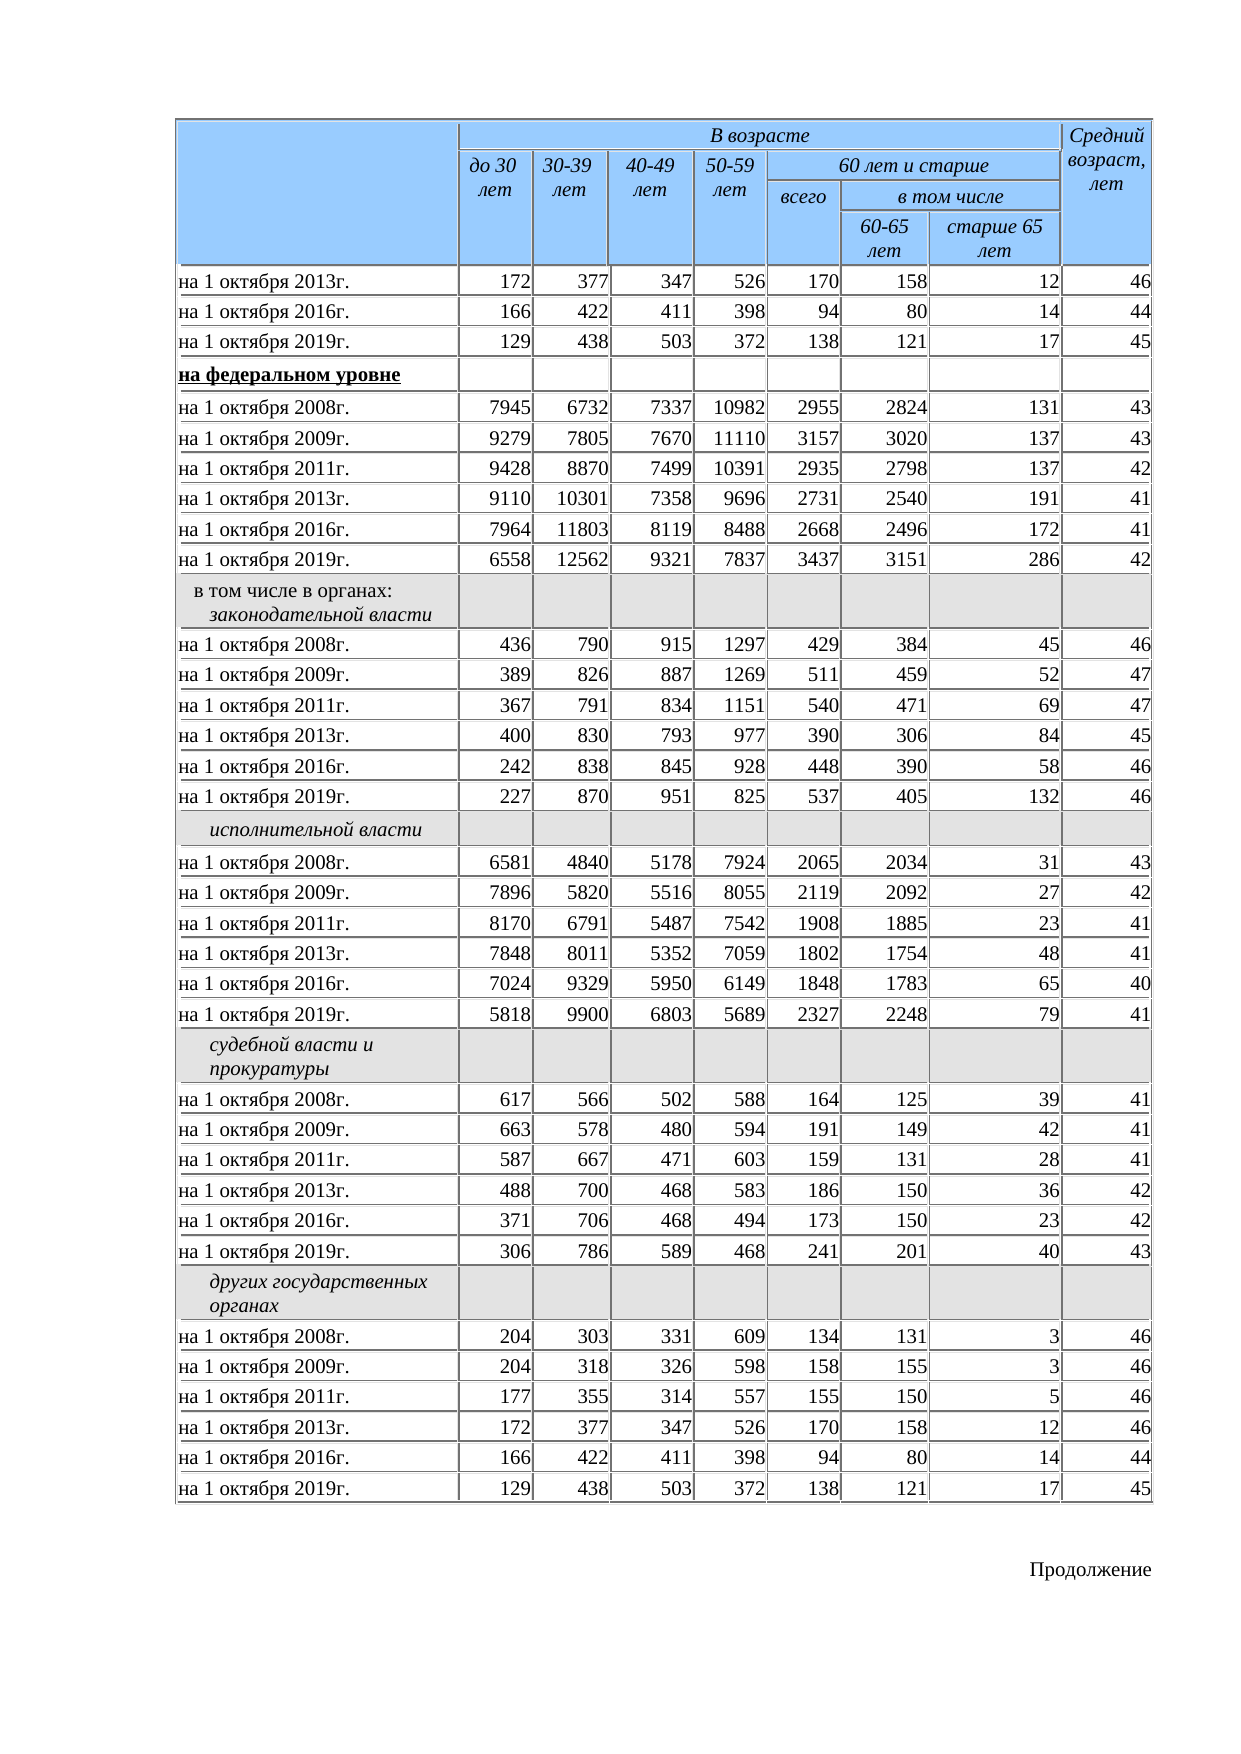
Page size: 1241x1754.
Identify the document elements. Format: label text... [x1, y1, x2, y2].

table_cell 131 [842, 1322, 927, 1349]
table_cell 3 [930, 1322, 1059, 1349]
table_cell 603 [695, 1146, 765, 1173]
table_cell на федеральном уровне [178, 355, 457, 390]
table_cell 793 [612, 722, 692, 749]
table_cell на 1 октября 2013г. [178, 1173, 457, 1203]
table_cell 12 [930, 1413, 1059, 1440]
table_cell 6791 [534, 909, 608, 936]
table_cell 23 [930, 909, 1059, 936]
table_cell [695, 576, 765, 627]
table_cell 242 [460, 752, 531, 779]
table_cell 46 [1063, 627, 1151, 658]
table_cell 429 [768, 631, 839, 658]
table_cell [612, 813, 692, 845]
table_cell в том числе [842, 182, 1059, 209]
table_cell на 1 октября 2008г. [176, 1082, 458, 1112]
table_cell 40 [1063, 966, 1151, 997]
table_cell 384 [842, 631, 927, 658]
table_cell 186 [768, 1177, 839, 1203]
table_cell на 1 октября 2008г. [176, 1319, 458, 1349]
table_cell 306 [842, 722, 927, 749]
table_cell 587 [460, 1146, 531, 1173]
table_cell 347 [612, 267, 692, 294]
table_cell [842, 359, 927, 390]
table_cell 5689 [695, 1000, 765, 1027]
table_cell [534, 813, 608, 845]
table_cell на 1 октября 2011г. [176, 906, 458, 936]
table_cell [930, 359, 1059, 390]
table_cell 459 [842, 661, 927, 688]
table_cell 526 [695, 267, 765, 294]
table_cell 422 [534, 298, 608, 325]
table_cell 138 [768, 328, 839, 355]
table_cell 45 [930, 631, 1059, 658]
table_cell 367 [460, 692, 531, 718]
table_cell 8119 [612, 515, 692, 542]
table_cell 204 [460, 1322, 531, 1349]
table_cell 46 [1063, 779, 1151, 810]
table_cell [534, 576, 608, 627]
table_cell 566 [534, 1085, 608, 1112]
table_cell 5 [930, 1383, 1059, 1410]
table_cell 9329 [534, 970, 608, 997]
table_cell 306 [460, 1237, 531, 1264]
table_header [178, 122, 458, 264]
table_cell [612, 576, 692, 627]
table_cell 8170 [460, 909, 531, 936]
table_cell 834 [612, 692, 692, 718]
table_cell 598 [695, 1353, 765, 1379]
table_cell 2065 [768, 848, 839, 875]
table_cell 825 [695, 783, 765, 810]
table_cell на 1 октября 2008г. [178, 627, 457, 658]
table_cell 540 [768, 692, 839, 718]
table_cell 40 [930, 1237, 1059, 1264]
table_cell 791 [534, 692, 608, 718]
table_cell 398 [695, 298, 765, 325]
table_cell 468 [612, 1207, 692, 1234]
table_cell 129 [460, 328, 531, 355]
table_cell 11803 [534, 515, 608, 542]
table_cell 436 [460, 631, 531, 658]
table_cell 502 [612, 1085, 692, 1112]
table_cell 10982 [695, 394, 765, 421]
table_cell 2327 [768, 1000, 839, 1027]
table_cell 826 [534, 661, 608, 688]
table_cell 125 [842, 1085, 927, 1112]
table_cell [768, 1031, 839, 1082]
table_cell [930, 813, 1059, 845]
table_cell 41 [1061, 512, 1152, 542]
table_cell 45 [1063, 719, 1151, 749]
table_cell 303 [534, 1322, 608, 1349]
table_cell 7337 [612, 394, 692, 421]
table_cell 2496 [842, 515, 927, 542]
table_cell 2119 [768, 879, 839, 906]
table_cell 46 [1063, 264, 1151, 294]
table_cell 9279 [460, 424, 531, 451]
table_cell 46 [1063, 1349, 1151, 1379]
table_cell 12 [930, 267, 1059, 294]
table_cell [534, 359, 608, 390]
table_cell 42 [1063, 451, 1151, 481]
table_cell 7024 [460, 970, 531, 997]
table_cell 537 [768, 783, 839, 810]
table_cell 46 [1063, 749, 1151, 779]
table_cell 422 [534, 1444, 608, 1471]
table_cell 588 [695, 1085, 765, 1112]
table_cell 204 [460, 1353, 531, 1379]
table_cell 7499 [612, 454, 692, 481]
table_cell 390 [842, 752, 927, 779]
table_cell 41 [1061, 1082, 1152, 1112]
table_cell 9428 [460, 454, 531, 481]
table_cell 1848 [768, 970, 839, 997]
table_cell [460, 359, 531, 390]
table_cell 44 [1063, 294, 1151, 325]
table_cell 1297 [695, 631, 765, 658]
table_cell 700 [534, 1177, 608, 1203]
table_cell 347 [612, 1413, 692, 1440]
table_cell 617 [460, 1085, 531, 1112]
table_cell 7964 [460, 515, 531, 542]
table_cell [768, 1268, 839, 1319]
table_cell 7896 [460, 879, 531, 906]
table_cell 2731 [768, 485, 839, 512]
table_cell 60 лет и старше [768, 152, 1059, 179]
table_cell 405 [842, 783, 927, 810]
table_cell [768, 359, 839, 390]
table_cell 371 [460, 1207, 531, 1234]
table_cell 170 [768, 1413, 839, 1440]
table_cell [695, 1268, 765, 1319]
table_cell [842, 1268, 927, 1319]
table_cell [842, 813, 927, 845]
table_cell 150 [842, 1207, 927, 1234]
table_cell 158 [842, 1413, 927, 1440]
table_cell 594 [695, 1116, 765, 1143]
table_cell на 1 октября 2009г. [178, 875, 457, 906]
table_cell 377 [534, 267, 608, 294]
table_cell 48 [930, 939, 1059, 966]
table_cell 46 [1063, 1410, 1151, 1440]
table_cell на 1 октября 2019г. [176, 997, 458, 1027]
table_cell 583 [695, 1177, 765, 1203]
table_cell [930, 1268, 1059, 1319]
table_cell 43 [1061, 421, 1152, 451]
table_cell 706 [534, 1207, 608, 1234]
table_cell 7837 [695, 546, 765, 573]
table_cell 134 [768, 1322, 839, 1349]
table_cell на 1 октября 2013г. [178, 1410, 457, 1440]
table_cell 8488 [695, 515, 765, 542]
table_cell 838 [534, 752, 608, 779]
table_cell 149 [842, 1116, 927, 1143]
table_cell [1063, 1027, 1151, 1082]
table_cell 372 [695, 328, 765, 355]
table_cell на 1 октября 2019г. [176, 325, 458, 355]
table_cell на 1 октября 2009г. [176, 421, 458, 451]
table_cell 790 [534, 631, 608, 658]
table_cell [695, 813, 765, 845]
table_cell 58 [930, 752, 1059, 779]
table_cell 468 [695, 1237, 765, 1264]
table_cell 511 [768, 661, 839, 688]
table_cell 80 [842, 298, 927, 325]
table_cell 8055 [695, 879, 765, 906]
table_cell 389 [460, 661, 531, 688]
table_cell 155 [842, 1353, 927, 1379]
table_cell 503 [612, 328, 692, 355]
table_cell 3157 [768, 424, 839, 451]
table_cell на 1 октября 2016г. [178, 1440, 457, 1471]
table_cell 227 [460, 783, 531, 810]
table_cell на 1 октября 2016г. [176, 512, 458, 542]
table_cell 6803 [612, 1000, 692, 1027]
table_cell 191 [768, 1116, 839, 1143]
table_cell 2092 [842, 879, 927, 906]
table_cell 8011 [534, 939, 608, 966]
table_cell 8870 [534, 454, 608, 481]
table_cell 372 [693, 1474, 767, 1501]
table_cell 286 [930, 546, 1059, 573]
table_cell судебной власти и прокуратуры [178, 1027, 457, 1082]
table_cell 11110 [695, 424, 765, 451]
table_cell 52 [930, 661, 1059, 688]
table_cell 1802 [768, 939, 839, 966]
table_cell 355 [534, 1383, 608, 1410]
table_cell 10391 [695, 454, 765, 481]
table_cell на 1 октября 2008г. [176, 845, 458, 875]
table_cell 65 [930, 970, 1059, 997]
table_cell [842, 1031, 927, 1082]
table_cell 480 [612, 1116, 692, 1143]
table_cell 928 [695, 752, 765, 779]
table_cell 390 [768, 722, 839, 749]
table_cell 41 [1063, 936, 1151, 966]
table_cell на 1 октября 2019г. [178, 542, 457, 573]
table_cell 43 [1063, 1234, 1151, 1264]
table_cell [460, 576, 531, 627]
table_cell 3 [930, 1353, 1059, 1379]
table_cell 12562 [534, 546, 608, 573]
table_cell 158 [842, 267, 927, 294]
table_cell 977 [695, 722, 765, 749]
table_cell [460, 1268, 531, 1319]
table_cell 79 [930, 1000, 1059, 1027]
table_cell 28 [930, 1146, 1059, 1173]
table_cell 172 [930, 515, 1059, 542]
table_cell 132 [930, 783, 1059, 810]
table_cell 40-49 лет [609, 152, 692, 264]
table_cell 398 [695, 1444, 765, 1471]
table_cell 41 [1063, 481, 1151, 512]
table_cell 7670 [612, 424, 692, 451]
table_cell 7805 [534, 424, 608, 451]
table_cell на 1 октября 2011г. [178, 688, 457, 718]
table_cell 27 [930, 879, 1059, 906]
table_cell 1908 [768, 909, 839, 936]
table_cell 39 [930, 1085, 1059, 1112]
table_cell 42 [1063, 1173, 1151, 1203]
table_cell 60-65 лет [842, 213, 927, 264]
table_cell 159 [768, 1146, 839, 1173]
table_cell 23 [930, 1207, 1059, 1234]
table_cell 331 [612, 1322, 692, 1349]
table_cell 7358 [612, 485, 692, 512]
table_cell 488 [460, 1177, 531, 1203]
table_cell 887 [612, 661, 692, 688]
table_cell 9110 [460, 485, 531, 512]
table_cell на 1 октября 2009г. [176, 658, 458, 688]
table_cell [1061, 573, 1152, 627]
table_cell на 1 октября 2011г. [176, 1143, 458, 1173]
table_cell 138 [767, 1474, 840, 1501]
table_cell 4840 [534, 848, 608, 875]
table_cell [930, 576, 1059, 627]
table_cell [460, 813, 531, 845]
table_cell 84 [930, 722, 1059, 749]
table_cell 5950 [612, 970, 692, 997]
table_cell 80 [842, 1444, 927, 1471]
table_cell на 1 октября 2016г. [178, 1204, 457, 1234]
table_cell старше 65 лет [930, 213, 1059, 264]
table_cell 44 [1063, 1440, 1151, 1471]
table_cell 2798 [842, 454, 927, 481]
table_cell 411 [612, 298, 692, 325]
table_cell 3020 [842, 424, 927, 451]
table_cell 589 [612, 1237, 692, 1264]
table_cell 326 [612, 1353, 692, 1379]
table_cell 377 [534, 1413, 608, 1440]
table_cell 2955 [768, 394, 839, 421]
table_cell 121 [842, 328, 927, 355]
table_cell [695, 1031, 765, 1082]
table_cell 137 [930, 454, 1059, 481]
table_cell 43 [1063, 390, 1151, 421]
table_cell 786 [534, 1237, 608, 1264]
table_cell на 1 октября 2019г. [178, 1234, 457, 1264]
table_cell 17 [929, 1471, 1061, 1501]
table_cell [1063, 1264, 1151, 1319]
table_cell 69 [930, 692, 1059, 718]
table_cell 45 [1061, 1471, 1152, 1501]
table_cell 94 [768, 1444, 839, 1471]
table_cell 3151 [842, 546, 927, 573]
table_cell на 1 октября 2016г. [178, 749, 457, 779]
table_cell 158 [768, 1353, 839, 1379]
table_cell 2540 [842, 485, 927, 512]
table_cell 7924 [695, 848, 765, 875]
table_cell 6558 [460, 546, 531, 573]
table_cell 191 [930, 485, 1059, 512]
table_cell [612, 1031, 692, 1082]
table_cell 42 [930, 1116, 1059, 1143]
table_cell 47 [1063, 688, 1151, 718]
table_cell на 1 октября 2009г. [178, 1112, 457, 1143]
table_cell [842, 576, 927, 627]
table_cell 241 [768, 1237, 839, 1264]
table_cell 47 [1061, 658, 1152, 688]
table_cell 129 [458, 1474, 532, 1501]
text Продолжение [177, 1557, 1152, 1581]
table_cell 150 [842, 1177, 927, 1203]
table_cell 43 [1061, 845, 1152, 875]
table_cell 42 [1063, 875, 1151, 906]
table_cell 870 [534, 783, 608, 810]
table_cell [1061, 810, 1152, 845]
table_cell 3437 [768, 546, 839, 573]
table_cell 177 [460, 1383, 531, 1410]
table_cell 150 [842, 1383, 927, 1410]
table_cell 7542 [695, 909, 765, 936]
table_cell 411 [612, 1444, 692, 1471]
table_cell 170 [768, 267, 839, 294]
table_cell других государственных органах [178, 1264, 457, 1319]
table_cell на 1 октября 2011г. [178, 451, 457, 481]
table_cell на 1 октября 2013г. [178, 719, 457, 749]
table_cell [534, 1268, 608, 1319]
table_cell 155 [768, 1383, 839, 1410]
table_cell 526 [695, 1413, 765, 1440]
table_cell 845 [612, 752, 692, 779]
table_cell 41 [1063, 1112, 1151, 1143]
table_cell 14 [930, 298, 1059, 325]
table_cell 494 [695, 1207, 765, 1234]
table_cell исполнительной власти [176, 810, 458, 845]
table_cell 951 [612, 783, 692, 810]
table_cell на 1 октября 2009г. [178, 1349, 457, 1379]
table_cell 468 [612, 1177, 692, 1203]
table_cell 164 [768, 1085, 839, 1112]
table_cell 1754 [842, 939, 927, 966]
table_cell 42 [1063, 1204, 1151, 1234]
table_cell на 1 октября 2011г. [178, 1380, 457, 1410]
table_cell [612, 1268, 692, 1319]
table_cell 318 [534, 1353, 608, 1379]
table_cell 166 [460, 298, 531, 325]
table_cell [1063, 355, 1151, 390]
table_cell 438 [532, 1471, 610, 1501]
table_cell 7059 [695, 939, 765, 966]
table_cell 166 [460, 1444, 531, 1471]
table_cell на 1 октября 2016г. [178, 966, 457, 997]
table_cell 400 [460, 722, 531, 749]
table_cell 2668 [768, 515, 839, 542]
table_cell 201 [842, 1237, 927, 1264]
table_cell 50-59 лет [695, 152, 765, 264]
table_cell 314 [612, 1383, 692, 1410]
table_header В возрасте [458, 120, 1061, 148]
table_cell 17 [930, 328, 1059, 355]
table_cell 137 [930, 424, 1059, 451]
table_cell 471 [842, 692, 927, 718]
table_cell 471 [612, 1146, 692, 1173]
table_cell 2935 [768, 454, 839, 481]
table_cell 45 [1061, 325, 1152, 355]
table_cell 915 [612, 631, 692, 658]
table_cell в том числе в органах: законодательной власти [176, 573, 458, 627]
table_cell 6732 [534, 394, 608, 421]
table_cell 41 [1061, 997, 1152, 1027]
table_cell 6149 [695, 970, 765, 997]
table_cell 42 [1063, 542, 1151, 573]
table_cell [768, 813, 839, 845]
table_cell 438 [534, 328, 608, 355]
table_cell 667 [534, 1146, 608, 1173]
table_cell 557 [695, 1383, 765, 1410]
table_cell 172 [460, 1413, 531, 1440]
table_cell 2824 [842, 394, 927, 421]
table_cell [534, 1031, 608, 1082]
table_cell 36 [930, 1177, 1059, 1203]
table_cell 131 [930, 394, 1059, 421]
table_cell 7848 [460, 939, 531, 966]
table_cell 5487 [612, 909, 692, 936]
table_cell 1885 [842, 909, 927, 936]
table_cell 5178 [612, 848, 692, 875]
table_header Средний возраст, лет [1061, 122, 1151, 264]
table_cell 1783 [842, 970, 927, 997]
table_cell 578 [534, 1116, 608, 1143]
table_cell на 1 октября 2019г. [176, 1471, 458, 1501]
table_cell 2248 [842, 1000, 927, 1027]
table_cell 609 [695, 1322, 765, 1349]
table_cell 10301 [534, 485, 608, 512]
table_cell до 30 лет [460, 152, 531, 264]
table_cell [930, 1031, 1059, 1082]
table_cell 1269 [695, 661, 765, 688]
table_cell на 1 октября 2016г. [178, 294, 457, 325]
table_cell 663 [460, 1116, 531, 1143]
table_cell 173 [768, 1207, 839, 1234]
table_cell на 1 октября 2008г. [178, 390, 457, 421]
table_cell 31 [930, 848, 1059, 875]
table_cell 5352 [612, 939, 692, 966]
table_cell 46 [1061, 1319, 1152, 1349]
table_cell 830 [534, 722, 608, 749]
table_cell 9321 [612, 546, 692, 573]
table_cell 94 [768, 298, 839, 325]
table_cell на 1 октября 2019г. [178, 779, 457, 810]
table_cell 30-39 лет [534, 152, 606, 264]
table_cell 5516 [612, 879, 692, 906]
table_cell 5818 [460, 1000, 531, 1027]
table_cell 6581 [460, 848, 531, 875]
table_cell 5820 [534, 879, 608, 906]
table_cell 1151 [695, 692, 765, 718]
table_cell на 1 октября 2013г. [178, 481, 457, 512]
table_cell 172 [460, 267, 531, 294]
table_cell [460, 1031, 531, 1082]
table_cell 46 [1063, 1380, 1151, 1410]
table_cell [695, 359, 765, 390]
table_cell на 1 октября 2013г. [178, 936, 457, 966]
table_cell 131 [842, 1146, 927, 1173]
table_cell на 1 октября 2013г. [178, 264, 457, 294]
table_cell 503 [610, 1474, 693, 1501]
table_cell 448 [768, 752, 839, 779]
table_cell 41 [1061, 906, 1152, 936]
table_cell [768, 576, 839, 627]
table_cell 9696 [695, 485, 765, 512]
table_cell 41 [1061, 1143, 1152, 1173]
table_cell 7945 [460, 394, 531, 421]
table_cell 121 [840, 1474, 929, 1501]
table_cell всего [768, 182, 839, 264]
table_cell 2034 [842, 848, 927, 875]
table_cell 14 [930, 1444, 1059, 1471]
table_cell [612, 359, 692, 390]
table_cell 9900 [534, 1000, 608, 1027]
